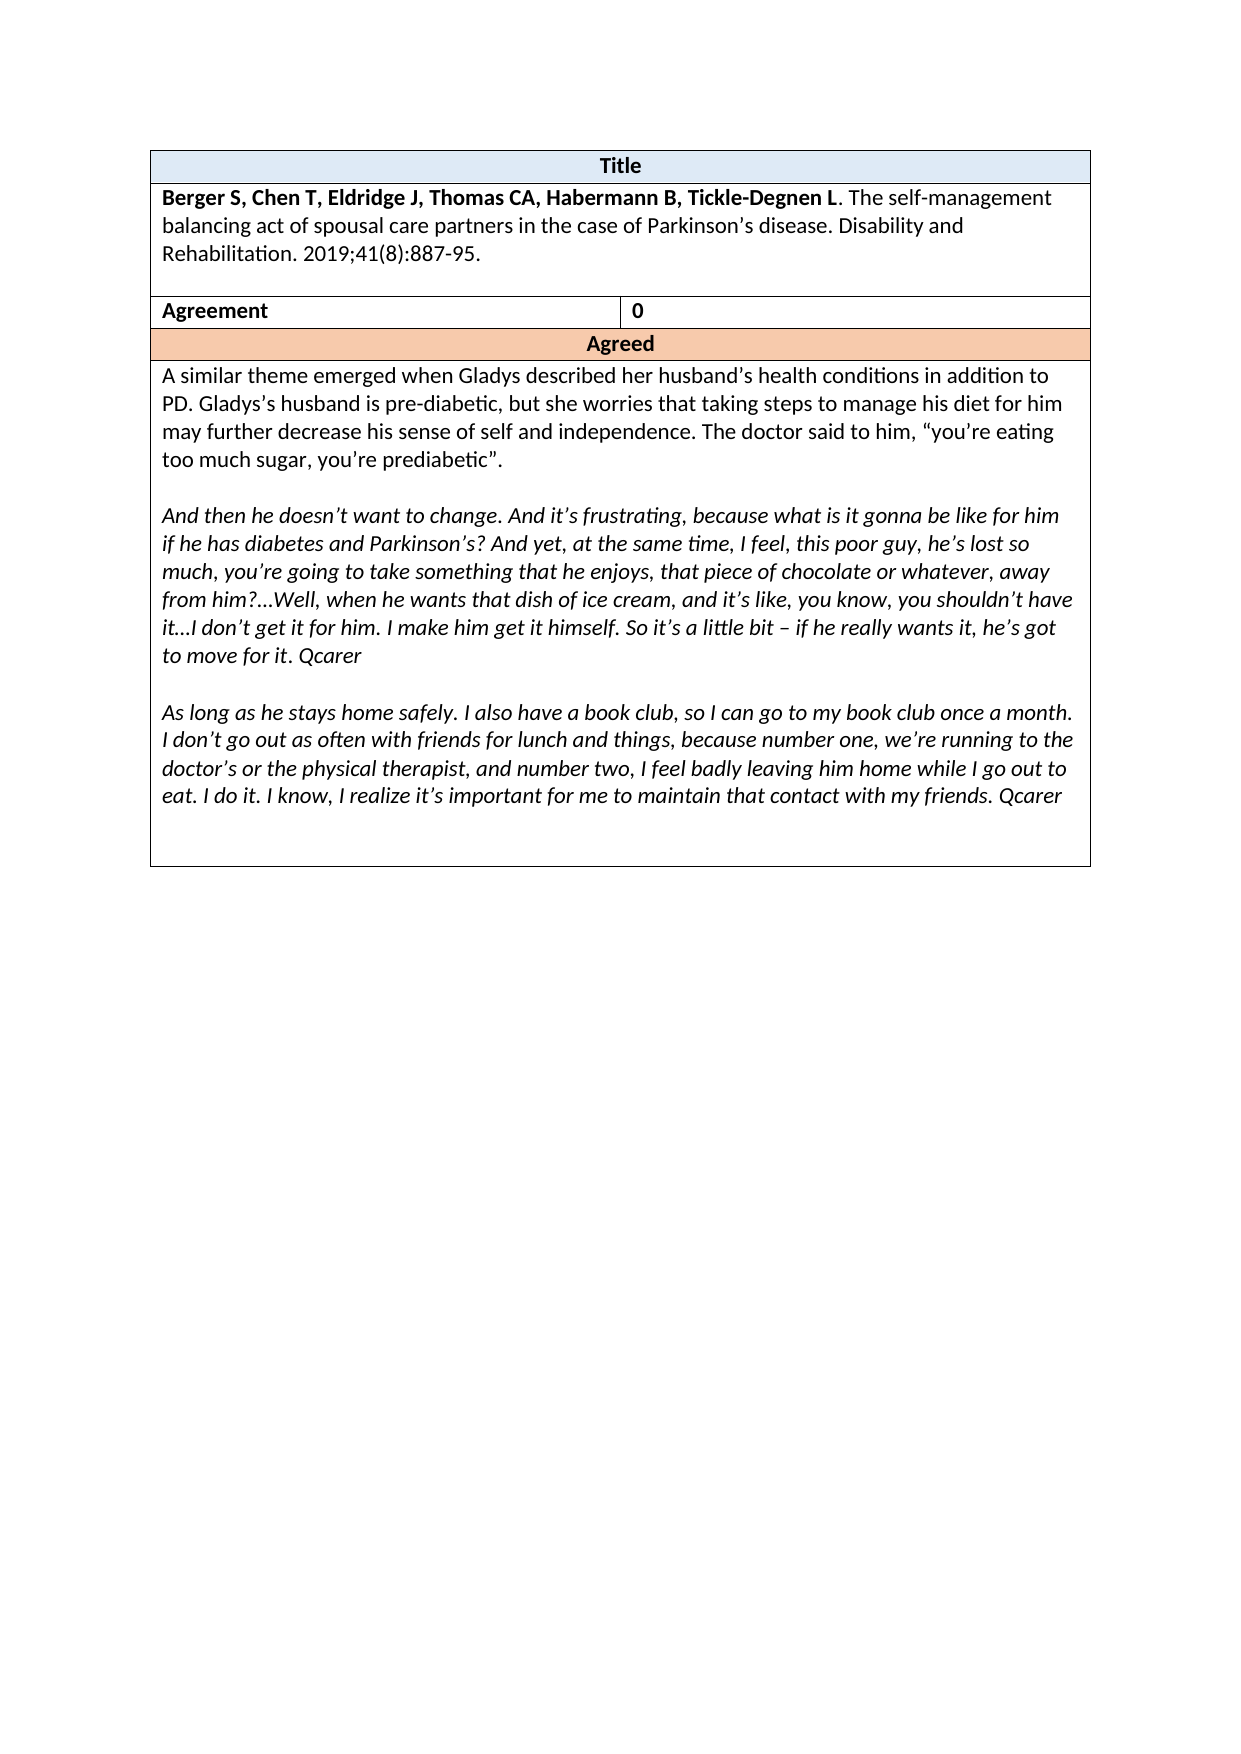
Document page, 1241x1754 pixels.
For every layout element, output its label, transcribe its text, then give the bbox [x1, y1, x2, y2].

table_cell Berger S, Chen T, Eldridge J, Thomas CA, Habermann B, Tickle-Degnen L. The self-management balancing act of spousal care partners in the case of Parkinson’s disease. Disability and Rehabilitation. 2019;41(8):887-95. [151, 184, 1090, 296]
table_cell A similar theme emerged when Gladys described her husband’s health conditions in addition to PD. Gladys’s husband is pre-diabetic, but she worries that taking steps to manage his diet for him may further decrease his sense of self and independence. The doctor said to him, “you’re eating too much sugar, you’re prediabetic”. And then he doesn’t want to change. And it’s frustrating, because what is it gonna be like for him if he has diabetes and Parkinson’s? And yet, at the same time, I feel, this poor guy, he’s lost so much, you’re going to take something that he enjoys, that piece of chocolate or whatever, away from him?…Well, when he wants that dish of ice cream, and it’s like, you know, you shouldn’t have it…I don’t get it for him. I make him get it himself. So it’s a little bit – if he really wants it, he’s got to move for it. Qcarer As long as he stays home safely. I also have a book club, so I can go to my book club once a month. I don’t go out as often with friends for lunch and things, because number one, we’re running to the doctor’s or the physical therapist, and number two, I feel badly leaving him home while I go out to eat. I do it. I know, I realize it’s important for me to maintain that contact with my friends. Qcarer [151, 361, 1090, 866]
table_header Title [151, 151, 1090, 182]
table_cell Agreed [151, 329, 1090, 360]
table_cell Agreement [151, 297, 620, 328]
table_cell 0 [621, 297, 1090, 328]
